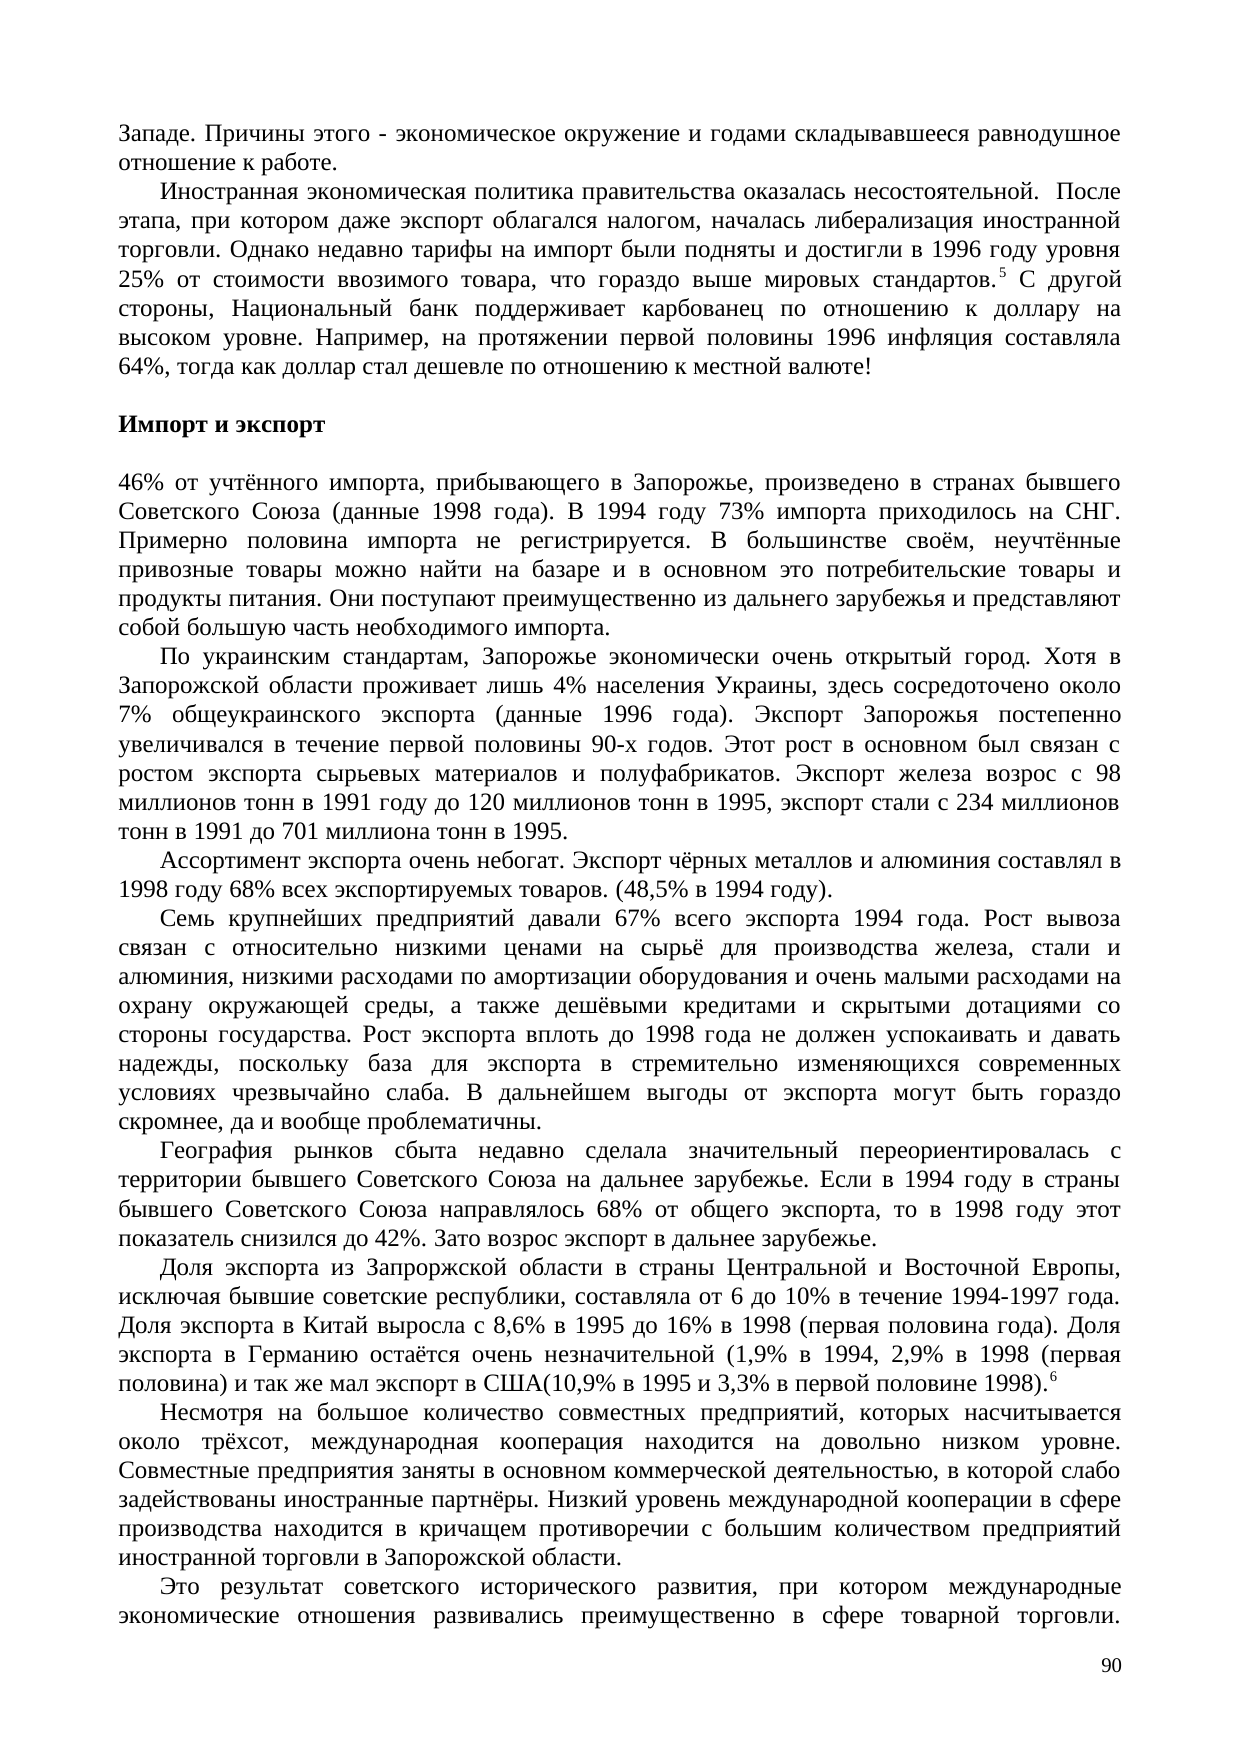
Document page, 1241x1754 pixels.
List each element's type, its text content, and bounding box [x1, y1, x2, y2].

text Семь крупнейших предприятий давали 67% всего экспорта 1994 года. Рост вывоза связан с относительно низкими ценами на сырьё для производства железа, стали и алюминия, низкими расходами по амортизации оборудования и очень малыми расходами на охрану окружающей среды, а также дешёвыми кредитами и скрытыми дотациями со стороны государства. Рост экспорта вплоть до 1998 года не должен успокаивать и давать надежды, поскольку база для экспорта в стремительно изменяющихся современных условиях чрезвычайно слаба. В дальнейшем выгоды от экспорта могут быть гораздо скромнее, да и вообще проблематичны. [118, 903, 1122, 1135]
text Иностранная экономическая политика правительства оказалась несостоятельной. После этапа, при котором даже экспорт облагался налогом, началась либерализация иностранной торговли. Однако недавно тарифы на импорт были подняты и достигли в 1996 году уровня 25% от стоимости ввозимого товара, что гораздо выше мировых стандартов. С другой стороны, Национальный банк поддерживает карбованец по отношению к доллару на высоком уровне. Например, на протяжении первой половины 1996 инфляция составляла 64%, тогда как доллар стал дешевле по отношению к местной валюте! [118, 176, 1122, 380]
text Несмотря на большое количество совместных предприятий, которых насчитывается около трёхсот, международная кооперация находится на довольно низком уровне. Совместные предприятия заняты в основном коммерческой деятельностью, в которой слабо задействованы иностранные партнёры. Низкий уровень международной кооперации в сфере производства находится в кричащем противоречии с большим количеством предприятий иностранной торговли в Запорожской области. [118, 1397, 1122, 1571]
text География рынков сбыта недавно сделала значительный переориентировалась с территории бывшего Советского Союза на дальнее зарубежье. Если в 1994 году в страны бывшего Советского Союза направлялось 68% от общего экспорта, то в 1998 году этот показатель снизился до 42%. Зато возрос экспорт в дальнее зарубежье. [118, 1135, 1122, 1252]
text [118, 118, 1122, 176]
text По украинским стандартам, Запорожье экономически очень открытый город. Хотя в Запорожской области проживает лишь 4% населения Украины, здесь сосредоточено около 7% общеукраинского экспорта (данные 1996 года). Экспорт Запорожья постепенно увеличивался в течение первой половины 90-х годов. Этот рост в основном был связан с ростом экспорта сырьевых материалов и полуфабрикатов. Экспорт железа возрос с 98 миллионов тонн в 1991 году до 120 миллионов тонн в 1995, экспорт стали с 234 миллионов тонн в 1991 до 701 миллиона тонн в 1995. [118, 641, 1122, 845]
text 46% от учтённого импорта, прибывающего в Запорожье, произведено в странах бывшего Советского Союза (данные 1998 года). В 1994 году 73% импорта приходилось на СНГ. Примерно половина импорта не регистрируется. В большинстве своём, неучтённые привозные товары можно найти на базаре и в основном это потребительские товары и продукты питания. Они поступают преимущественно из дальнего зарубежья и представляют собой большую часть необходимого импорта. [118, 467, 1122, 641]
text Ассортимент экспорта очень небогат. Экспорт чёрных металлов и алюминия составлял в 1998 году 68% всех экспортируемых товаров. (48,5% в 1994 году). [118, 845, 1122, 903]
text Импорт и экспорт [118, 409, 1122, 438]
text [118, 1571, 1122, 1629]
text Доля экспорта из Запроржской области в страны Центральной и Восточной Европы, исключая бывшие советские республики, составляла от 6 до 10% в течение 1994-1997 года. Доля экспорта в Китай выросла с 8,6% в 1995 до 16% в 1998 (первая половина года). Доля экспорта в Германию остаётся очень незначительной (1,9% в 1994, 2,9% в 1998 (первая половина) и так же мал экспорт в США(10,9% в 1995 и 3,3% в первой половине 1998). [118, 1252, 1122, 1397]
